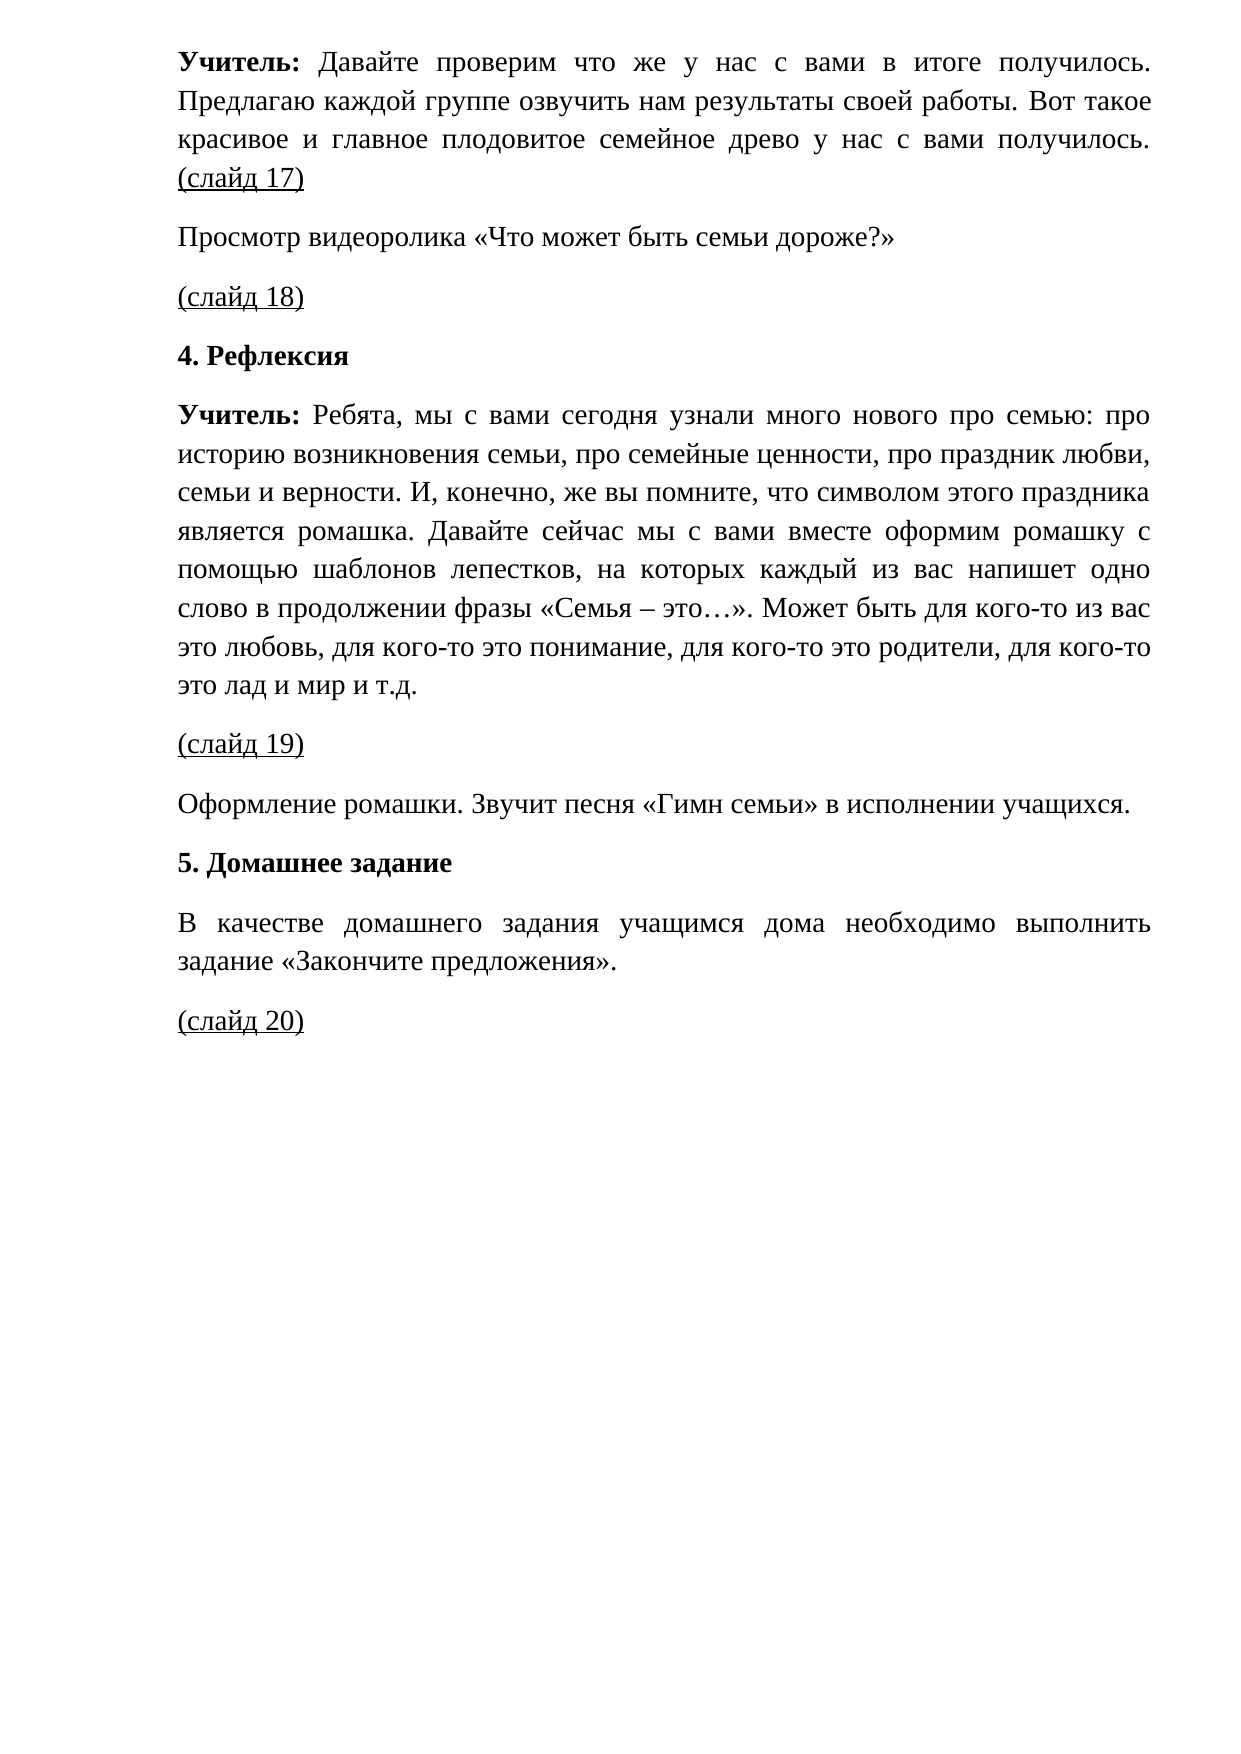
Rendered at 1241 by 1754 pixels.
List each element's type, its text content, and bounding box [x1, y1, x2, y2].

text (слайд 18) [177, 279, 1152, 312]
text Учитель: Ребята, мы с вами сегодня узнали много нового про семью: про историю возникновения семьи, про семейные ценности, про праздник любви, семьи и верности. И, конечно, же вы помните, что символом этого праздника является ромашка. Давайте сейчас мы с вами вместе оформим ромашку с помощью шаблонов лепестков, на которых каждый из вас напишет одно слово в продолжении фразы «Семья – это…». Может быть для кого-то из вас это любовь, для кого-то это понимание, для кого-то это родители, для кого-то это лад и мир и т.д. [177, 397, 1152, 701]
text Оформление ромашки. Звучит песня «Гимн семьи» в исполнении учащихся. [177, 786, 1152, 819]
text 4. Рефлексия [177, 338, 1152, 372]
text Учитель: Давайте проверим что же у нас с вами в итоге получилось. Предлагаю каждой группе озвучить нам результаты своей работы. Вот такое красивое и главное плодовитое семейное древо у нас с вами получилось. (слайд 17) [177, 44, 1152, 193]
text (слайд 19) [177, 727, 1152, 760]
text (слайд 20) [177, 1003, 1152, 1036]
text 5. Домашнее задание [177, 845, 1152, 879]
text Просмотр видеоролика «Что может быть семьи дороже?» [177, 219, 1152, 253]
text В качестве домашнего задания учащимся дома необходимо выполнить задание «Закончите предложения». [177, 905, 1152, 977]
